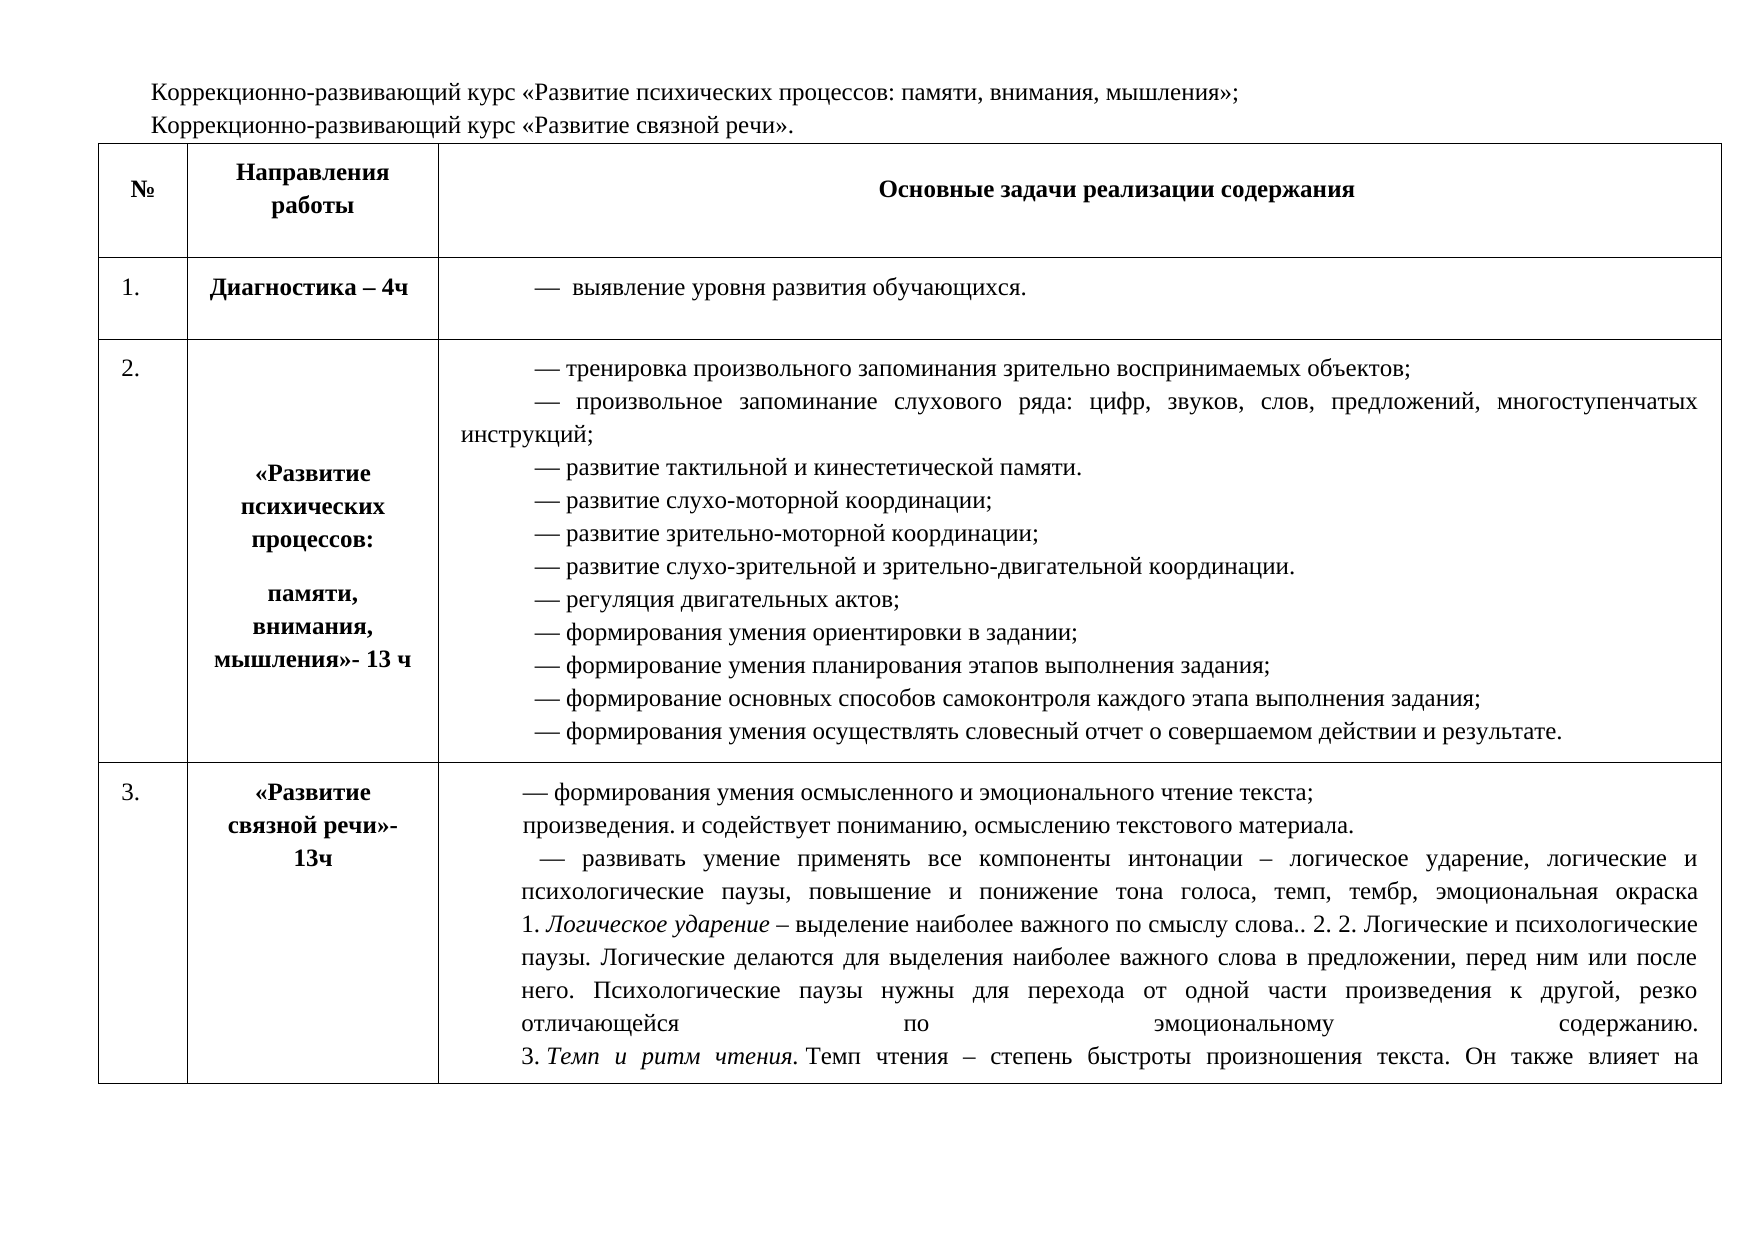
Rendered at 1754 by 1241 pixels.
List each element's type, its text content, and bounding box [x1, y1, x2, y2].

table_cell Диагностика – 4ч [188, 258, 438, 338]
table_header № [99, 144, 187, 257]
table_cell «Развитие психических процессов: памяти, внимания, мышления»- 13 ч [188, 340, 438, 762]
table_header Направления работы [188, 144, 438, 257]
table_cell 3. [99, 763, 187, 1083]
table_cell 2. [99, 340, 187, 762]
table_cell — выявление уровня развития обучающихся. [439, 258, 1721, 338]
table_cell 1. [99, 258, 187, 338]
table_header Основные задачи реализации содержания [439, 144, 1721, 257]
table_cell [188, 763, 438, 1083]
text Коррекционно-развивающий курс «Развитие связной речи». [77, 110, 1677, 138]
text Коррекционно-развивающий курс «Развитие психических процессов: памяти, внимания, мышления»; [77, 77, 1677, 106]
table_cell — тренировка произвольного запоминания зрительно воспринимаемых объектов; — произвольное запоминание слухового ряда: цифр, звуков, слов, предложений, многоступенчатых инструкций; — развитие тактильной и кинестетической памяти. — развитие слухо-моторной координации; — развитие зрительно-моторной координации; — развитие слухо-зрительной и зрительно-двигательной координации. — регуляция двигательных актов; — формирования умения ориентировки в задании; — формирование умения планирования этапов выполнения задания; — формирование основных способов самоконтроля каждого этапа выполнения задания; — формирования умения осуществлять словесный отчет о совершаемом действии и результате. [439, 340, 1721, 762]
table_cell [439, 763, 1721, 1083]
